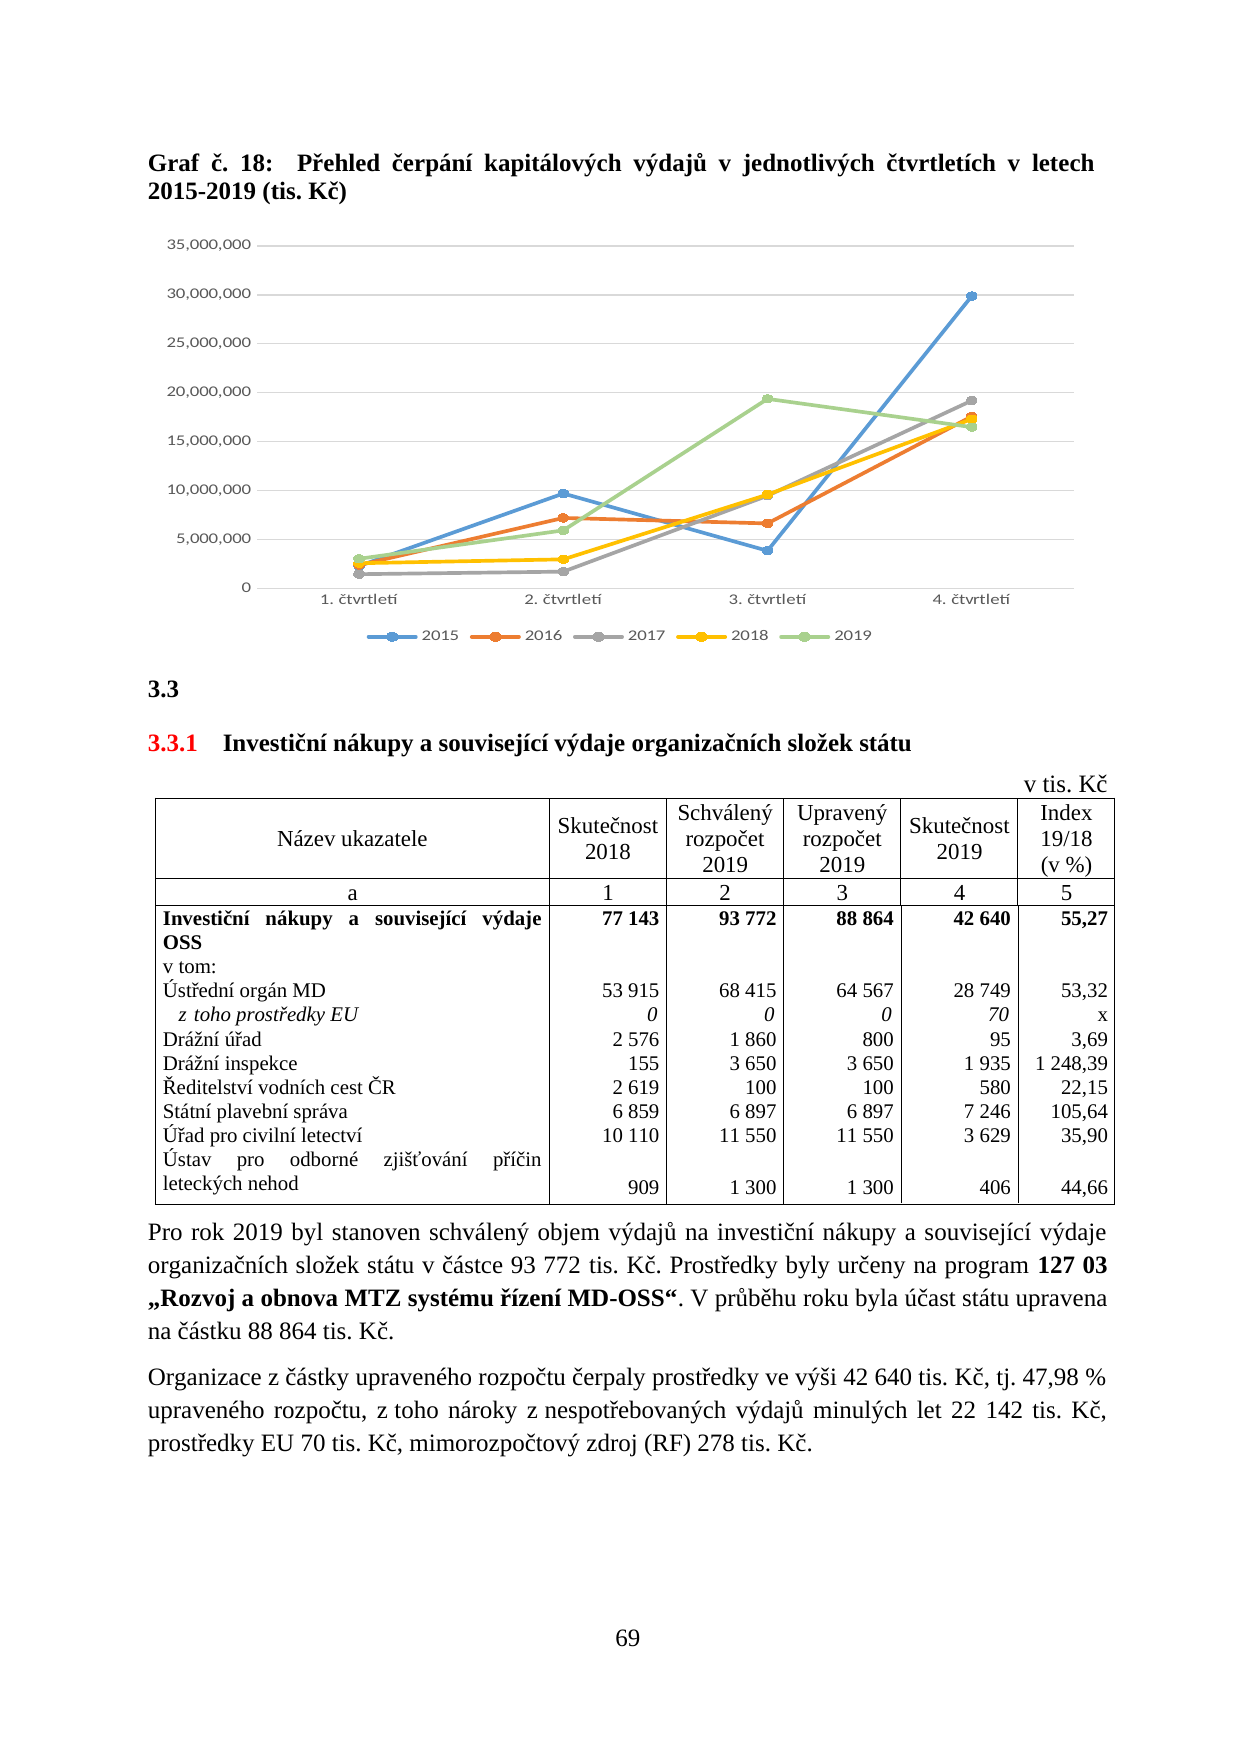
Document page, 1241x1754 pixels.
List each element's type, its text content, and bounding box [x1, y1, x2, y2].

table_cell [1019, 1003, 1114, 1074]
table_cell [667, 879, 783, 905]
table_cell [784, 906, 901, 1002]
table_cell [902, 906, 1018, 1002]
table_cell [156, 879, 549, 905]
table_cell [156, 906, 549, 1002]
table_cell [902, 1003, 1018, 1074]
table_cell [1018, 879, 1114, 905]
text Pro rok 2019 byl stanoven schválený objem výdajů na investiční nákupy a související výdaje organizačních složek státu v částce 93 772 tis. Kč. Prostředky byly určeny na program 127 03 „Rozvoj a obnova MTZ systému řízení MD-OSS“. V průběhu roku byla účast státu upravena na částku 88 864 tis. Kč. [148, 1217, 1107, 1345]
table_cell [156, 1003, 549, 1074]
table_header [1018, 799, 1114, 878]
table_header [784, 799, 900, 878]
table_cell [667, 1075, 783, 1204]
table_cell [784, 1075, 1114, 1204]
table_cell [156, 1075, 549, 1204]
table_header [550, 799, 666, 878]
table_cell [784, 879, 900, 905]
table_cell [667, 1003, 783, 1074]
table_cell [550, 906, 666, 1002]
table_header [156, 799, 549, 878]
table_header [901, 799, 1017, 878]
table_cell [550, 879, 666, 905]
text Graf č. 18: Přehled čerpání kapitálových výdajů v jednotlivých čtvrtletích v letech 2015-2019 (tis. Kč) [148, 148, 1107, 205]
text v tis. Kč [185, 769, 1107, 798]
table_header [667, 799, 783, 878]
subtitle Investiční nákupy a související výdaje organizačních složek státu [148, 728, 1107, 756]
text Organizace z částky upraveného rozpočtu čerpaly prostředky ve výši 42 640 tis. Kč, tj. 47,98 % upraveného rozpočtu, z toho nároky z nespotřebovaných výdajů minulých let 22 142 tis. Kč, prostředky EU 70 tis. Kč, mimorozpočtový zdroj (RF) 278 tis. Kč. [148, 1362, 1107, 1457]
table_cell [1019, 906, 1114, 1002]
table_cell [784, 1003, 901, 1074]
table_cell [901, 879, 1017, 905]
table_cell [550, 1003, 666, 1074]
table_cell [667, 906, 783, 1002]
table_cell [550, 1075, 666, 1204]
